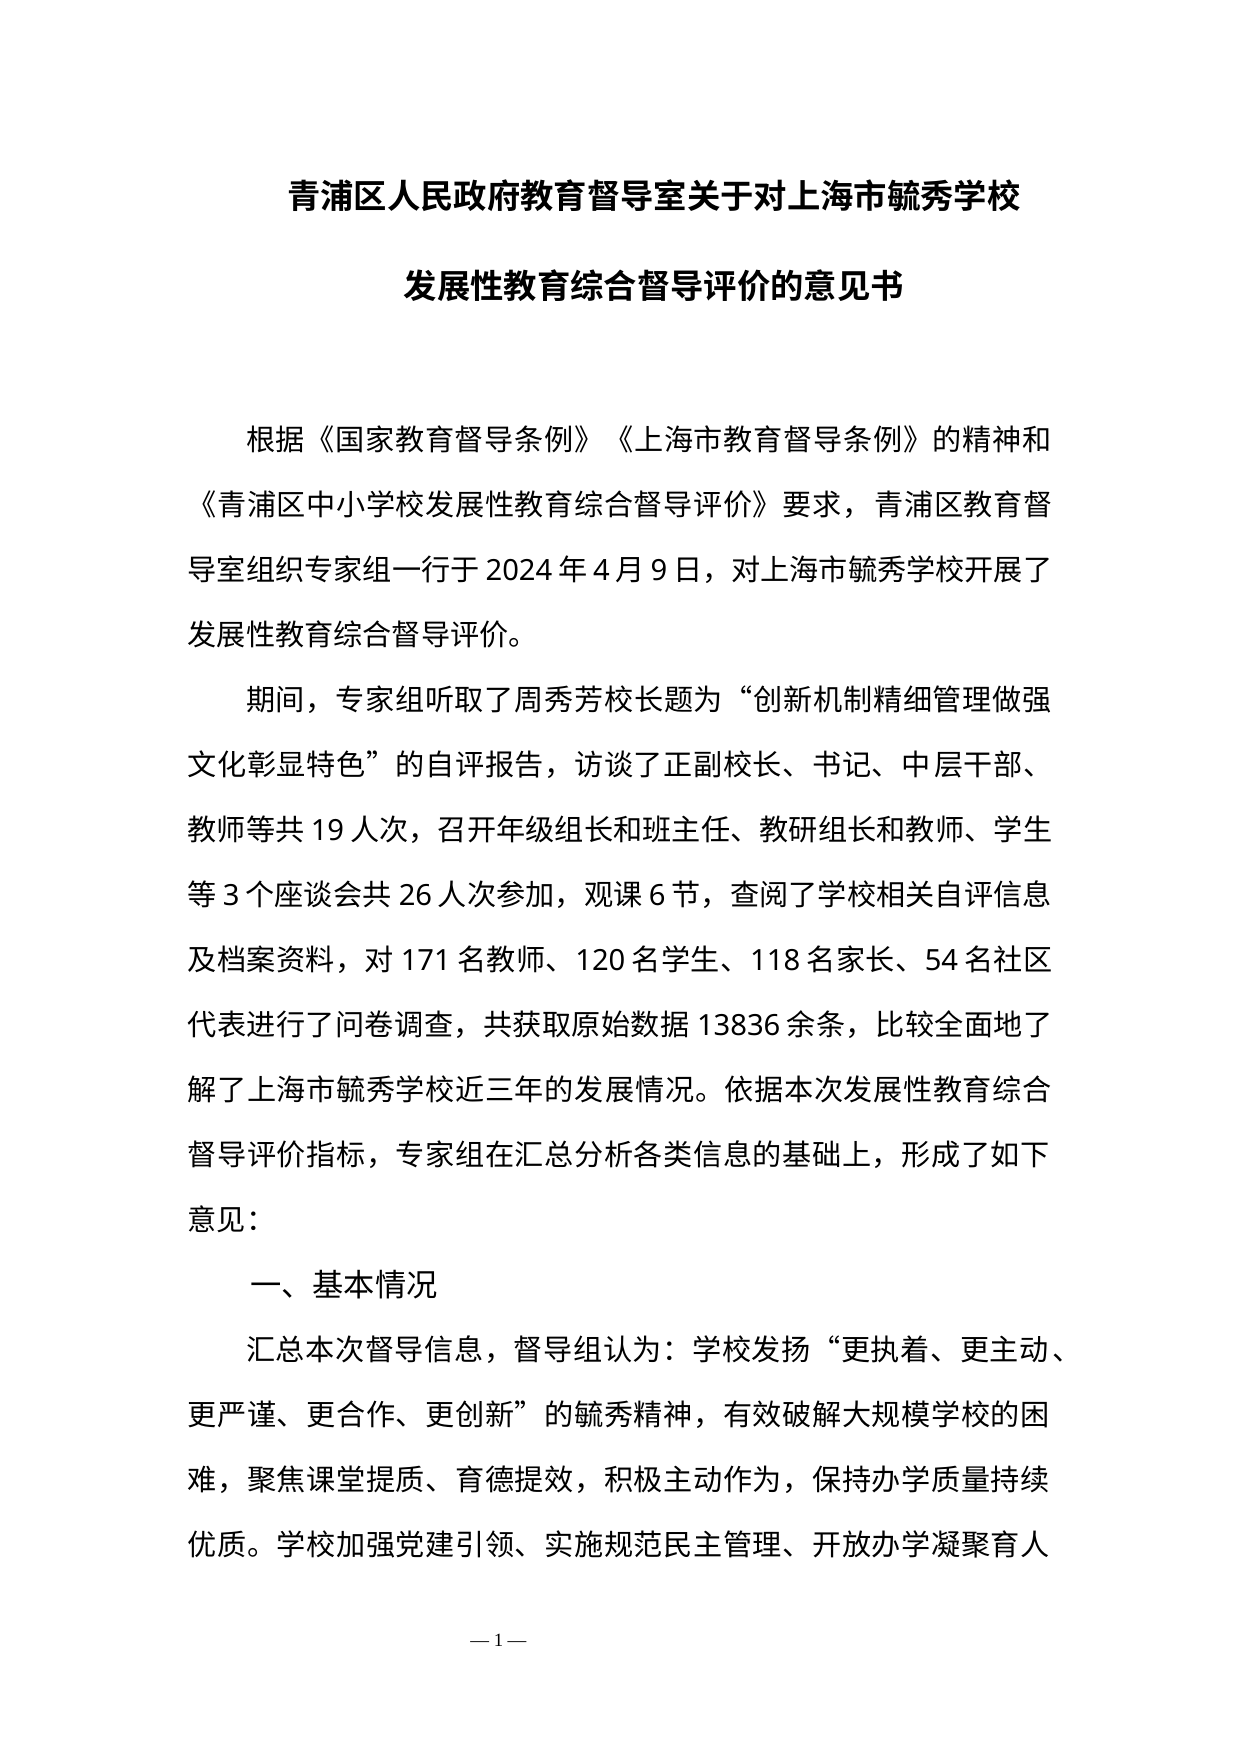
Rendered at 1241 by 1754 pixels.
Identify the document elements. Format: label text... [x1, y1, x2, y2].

text 根据《国家教育督导条例》《上海市教育督导条例》的精神和《青浦区中小学校发展性教育综合督导评价》要求，青浦区教育督导室组织专家组一行于2024年4月9日，对上海市毓秀学校开展了发展性教育综合督导评价。 [187, 405, 1053, 665]
text 一、基本情况 [187, 1250, 1053, 1315]
text 青浦区人民政府教育督导室关于对上海市毓秀学校 [187, 162, 1053, 227]
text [187, 1315, 1053, 1575]
text 期间，专家组听取了周秀芳校长题为“创新机制精细管理做强文化彰显特色”的自评报告，访谈了正副校长、书记、中层干部、教师等共19人次，召开年级组长和班主任、教研组长和教师、学生等3个座谈会共 26人次参加，观课6节，查阅了学校相关自评信息及档案资料，对171名教师、120名学生、118名家长、54名社区代表进行了问卷调查，共获取原始数据13836余条，比较全面地了解了上海市毓秀学校近三年的发展情况。依据本次发展性教育综合督导评价指标，专家组在汇总分析各类信息的基础上，形成了如下意见： [187, 665, 1053, 1250]
text 发展性教育综合督导评价的意见书 [187, 251, 1053, 316]
